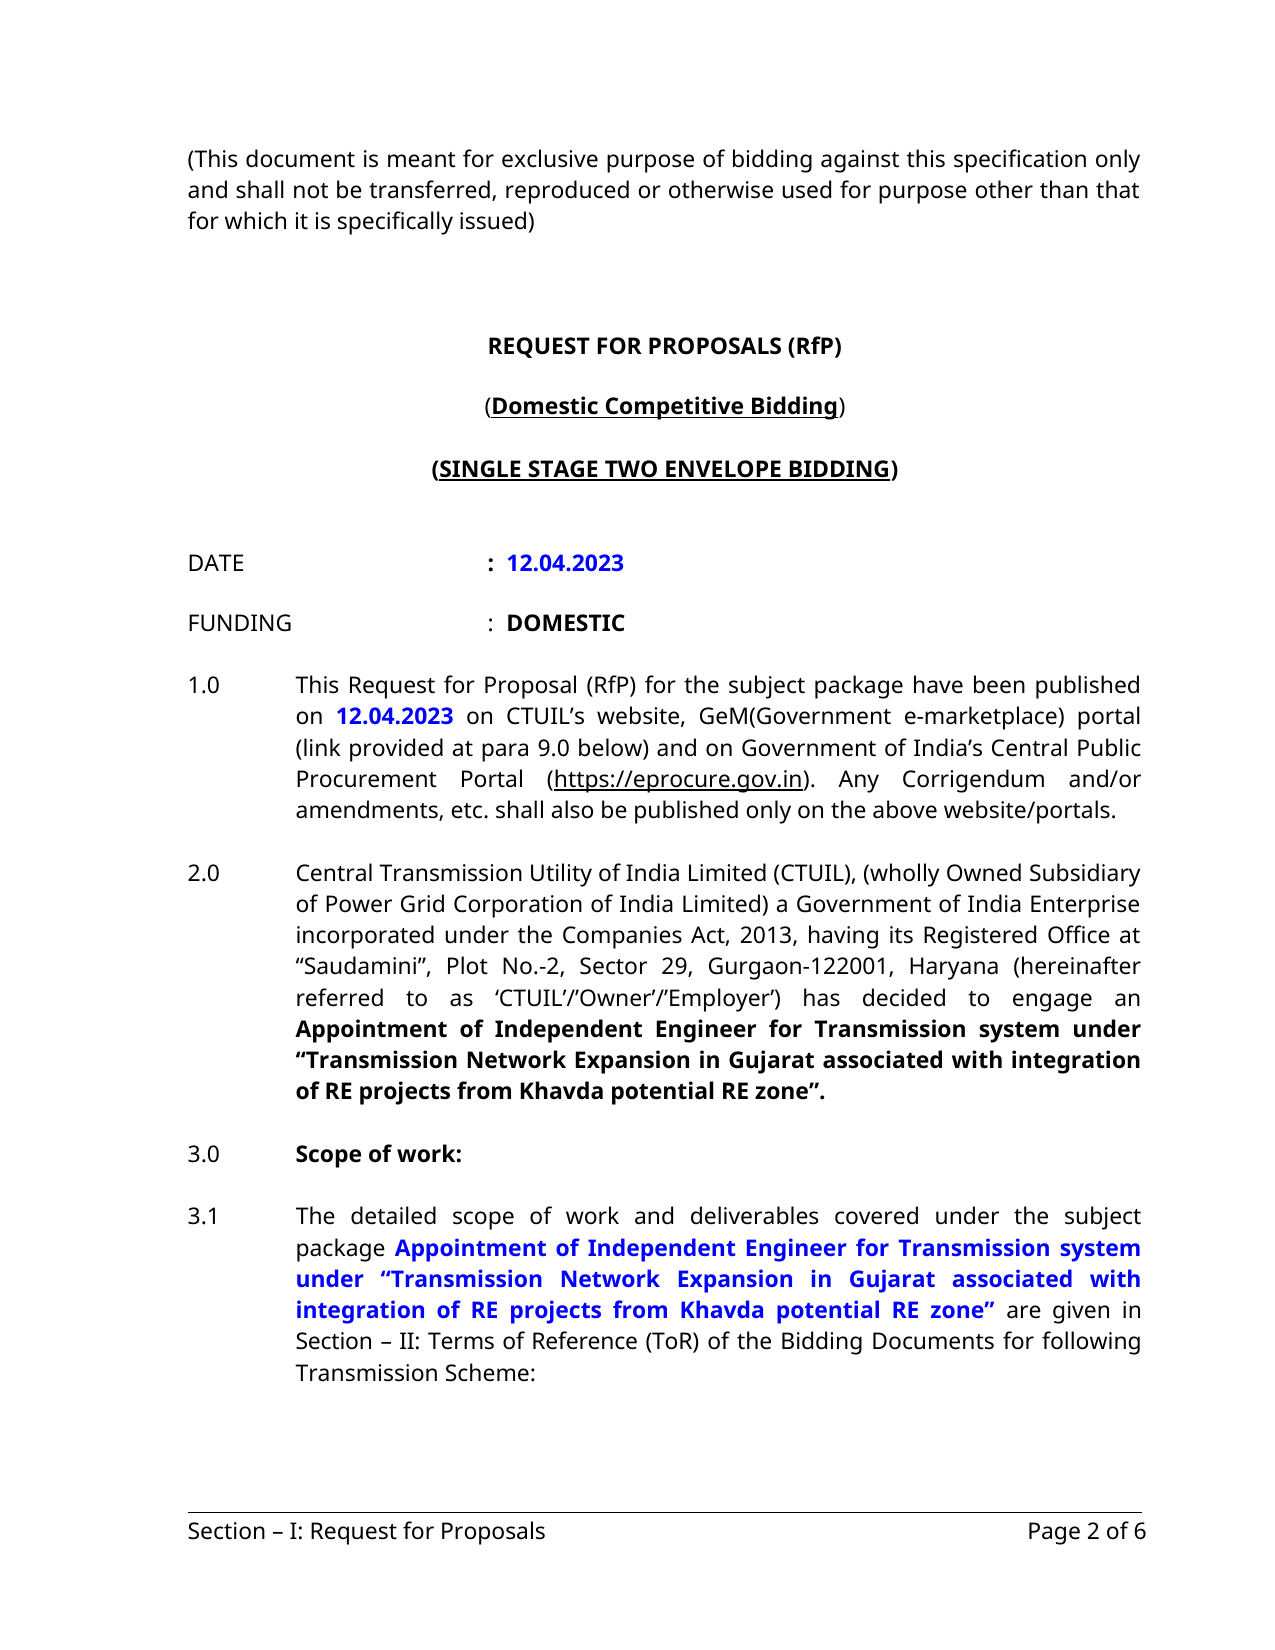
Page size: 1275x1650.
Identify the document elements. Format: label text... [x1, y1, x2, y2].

text REQUEST FOR PROPOSALS (RfP) [187, 330, 1142, 362]
text (This document is meant for exclusive purpose of bidding against this specification only and shall not be transferred, reproduced or otherwise used for purpose other than that for which it is specifically issued) [187, 143, 1142, 237]
text (Domestic Competitive Bidding) [187, 390, 1142, 422]
text DATE : 12.04.2023 [187, 547, 1142, 578]
text 3.1 The detailed scope of work and deliverables covered under the subject package Appointment of Independent Engineer for Transmission system under “Transmission Network Expansion in Gujarat associated with integration of RE projects from Khavda potential RE zone” are given in Section – II: Terms of Reference (ToR) of the Bidding Documents for following Transmission Scheme: [187, 1200, 1142, 1388]
text FUNDING : DOMESTIC [187, 607, 1142, 638]
text (SINGLE STAGE TWO ENVELOPE BIDDING) [187, 453, 1142, 484]
list Central Transmission Utility of India Limited (CTUIL), (wholly Owned Subsidiary of Power Grid Corporation of India Limited) a Government of India Enterprise incorporated under the Companies Act, 2013, having its Registered Office at “Saudamini”, Plot No.-2, Sector 29, Gurgaon-122001, Haryana (hereinafter referred to as ‘CTUIL’/’Owner’/’Employer’) has decided to engage an Appointment of Independent Engineer for Transmission system under “Transmission Network Expansion in Gujarat associated with integration of RE projects from Khavda potential RE zone”. [187, 857, 1142, 1107]
list This Request for Proposal (RfP) for the subject package have been published on 12.04.2023 on CTUIL’s website, GeM(Government e-marketplace) portal (link provided at para 9.0 below) and on Government of India’s Central Public Procurement Portal (https://eprocure.gov.in). Any Corrigendum and/or amendments, etc. shall also be published only on the above website/portals. [187, 669, 1142, 825]
list Scope of work: [187, 1138, 1142, 1169]
